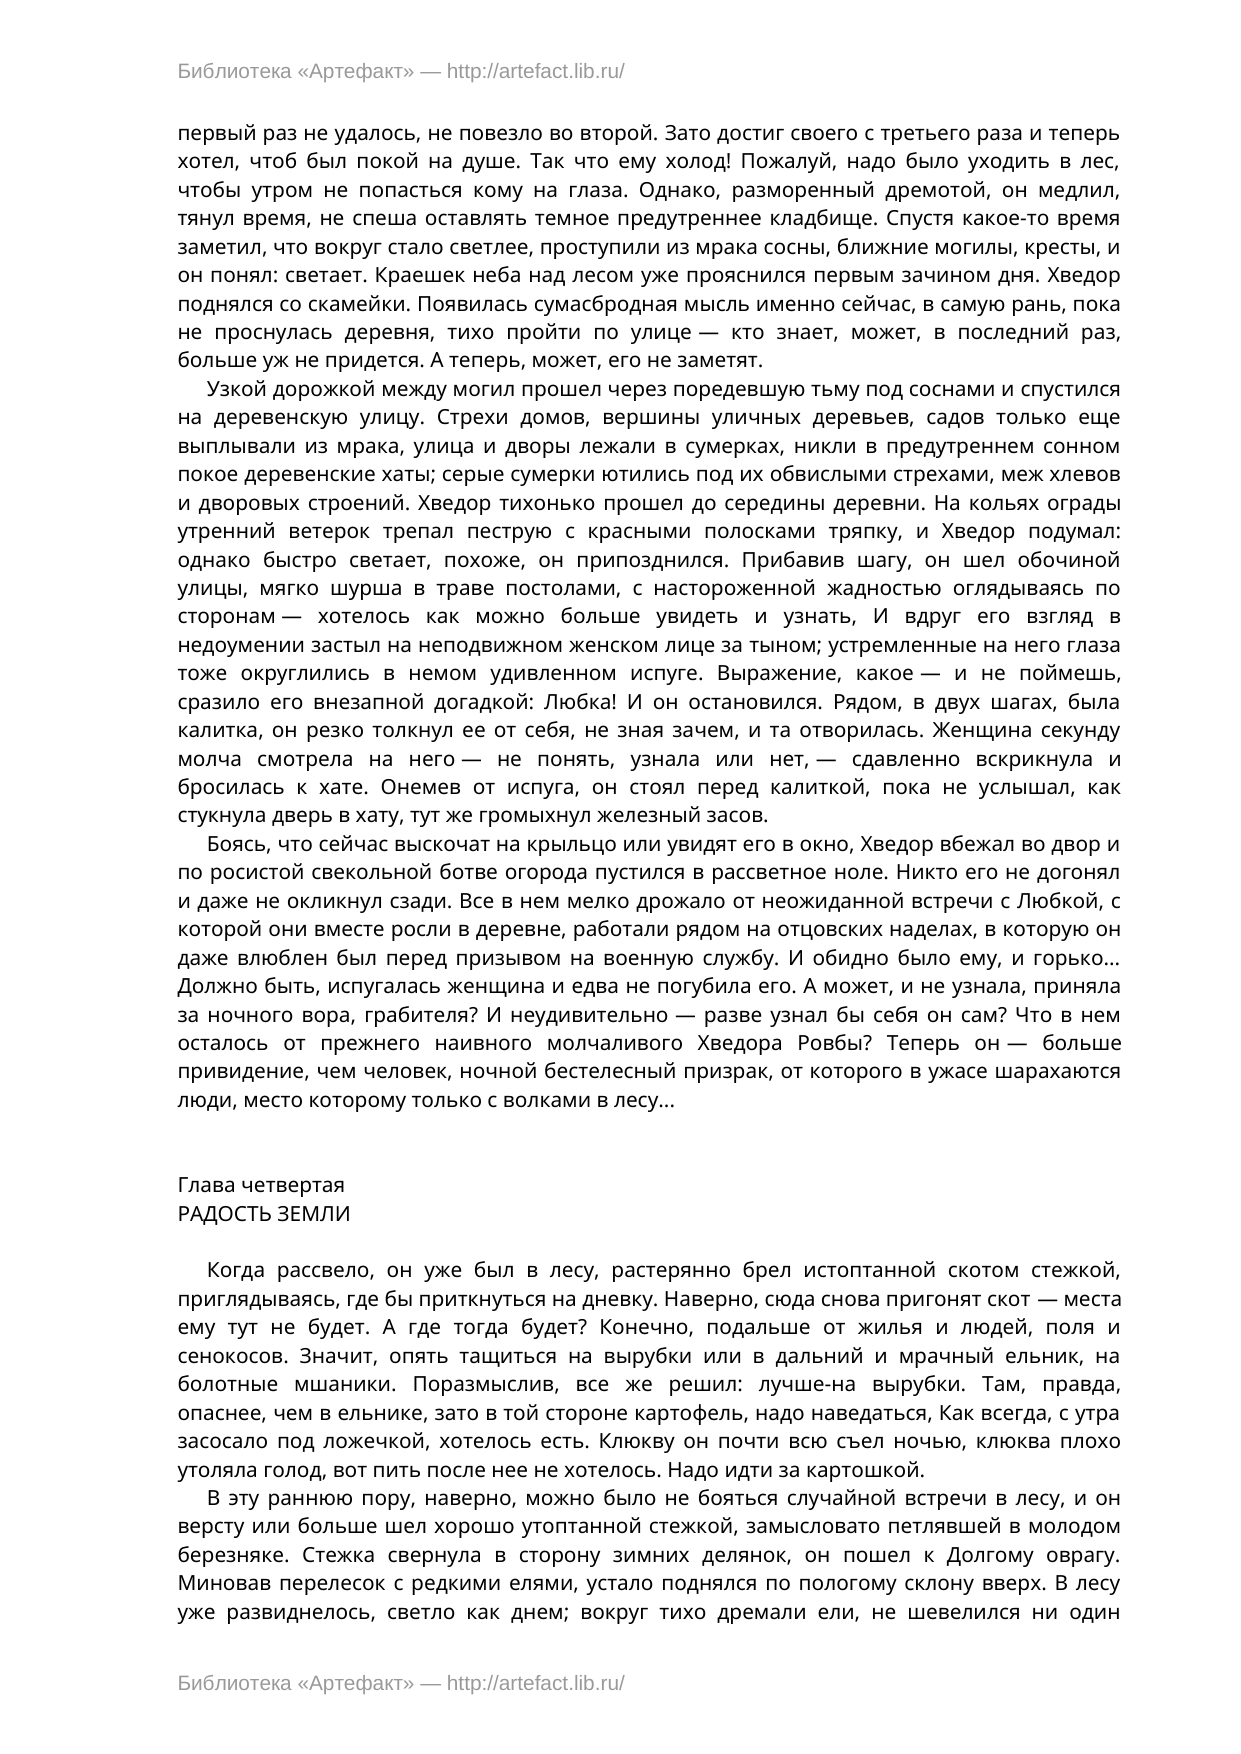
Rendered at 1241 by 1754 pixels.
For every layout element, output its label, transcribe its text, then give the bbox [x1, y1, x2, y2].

subtitle РАДОСТЬ ЗЕМЛИ [177, 1199, 1122, 1227]
text Узкой дорожкой между могил прошел через поредевшую тьму под соснами и спустился на деревенскую улицу. Стрехи домов, вершины уличных деревьев, садов только еще выплывали из мрака, улица и дворы лежали в сумерках, никли в предутреннем сонном покое деревенские хаты; серые сумерки ютились под их обвислыми стрехами, меж хлевов и дворовых строений. Хведор тихонько прошел до середины деревни. На кольях ограды утренний ветерок трепал пеструю с красными полосками тряпку, и Хведор подумал: однако быстро светает, похоже, он припозднился. Прибавив шагу, он шел обочиной улицы, мягко шурша в траве постолами, с настороженной жадностью оглядываясь по сторонам — хотелось как можно больше увидеть и узнать, И вдруг его взгляд в недоумении застыл на неподвижном женском лице за тыном; устремленные на него глаза тоже округлились в немом удивленном испуге. Выражение, какое — и не поймешь, сразило его внезапной догадкой: Любка! И он остановился. Рядом, в двух шагах, была калитка, он резко толкнул ее от себя, не зная зачем, и та отворилась. Женщина секунду молча смотрела на него — не понять, узнала или нет, — сдавленно вскрикнула и бросилась к хате. Онемев от испуга, он стоял перед калиткой, пока не услышал, как стукнула дверь в хату, тут же громыхнул железный засов. [177, 374, 1122, 829]
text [177, 118, 1122, 374]
subtitle Глава четвертая [177, 1170, 1122, 1199]
text Боясь, что сейчас выскочат на крыльцо или увидят его в окно, Хведор вбежал во двор и по росистой свекольной ботве огорода пустился в рассветное ноле. Никто его не догонял и даже не окликнул сзади. Все в нем мелко дрожало от неожиданной встречи с Любкой, с которой они вместе росли в деревне, работали рядом на отцовских наделах, в которую он даже влюблен был перед призывом на военную службу. И обидно было ему, и горько... Должно быть, испугалась женщина и едва не погубила его. А может, и не узнала, приняла за ночного вора, грабителя? И неудивительно — разве узнал бы себя он сам? Что в нем осталось от прежнего наивного молчаливого Хведора Ровбы? Теперь он — больше привидение, чем человек, ночной бестелесный призрак, от которого в ужасе шарахаются люди, место которому только с волками в лесу... [177, 829, 1122, 1113]
text Когда рассвело, он уже был в лесу, растерянно брел истоптанной скотом стежкой, приглядываясь, где бы приткнуться на дневку. Наверно, сюда снова пригонят скот — места ему тут не будет. А где тогда будет? Конечно, подальше от жилья и людей, поля и сенокосов. Значит, опять тащиться на вырубки или в дальний и мрачный ельник, на болотные мшаники. Поразмыслив, все же решил: лучше-на вырубки. Там, правда, опаснее, чем в ельнике, зато в той стороне картофель, надо наведаться, Как всегда, с утра засосало под ложечкой, хотелось есть. Клюкву он почти всю съел ночью, клюква плохо утоляла голод, вот пить после нее не хотелось. Надо идти за картошкой. [177, 1256, 1122, 1483]
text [177, 1483, 1122, 1625]
